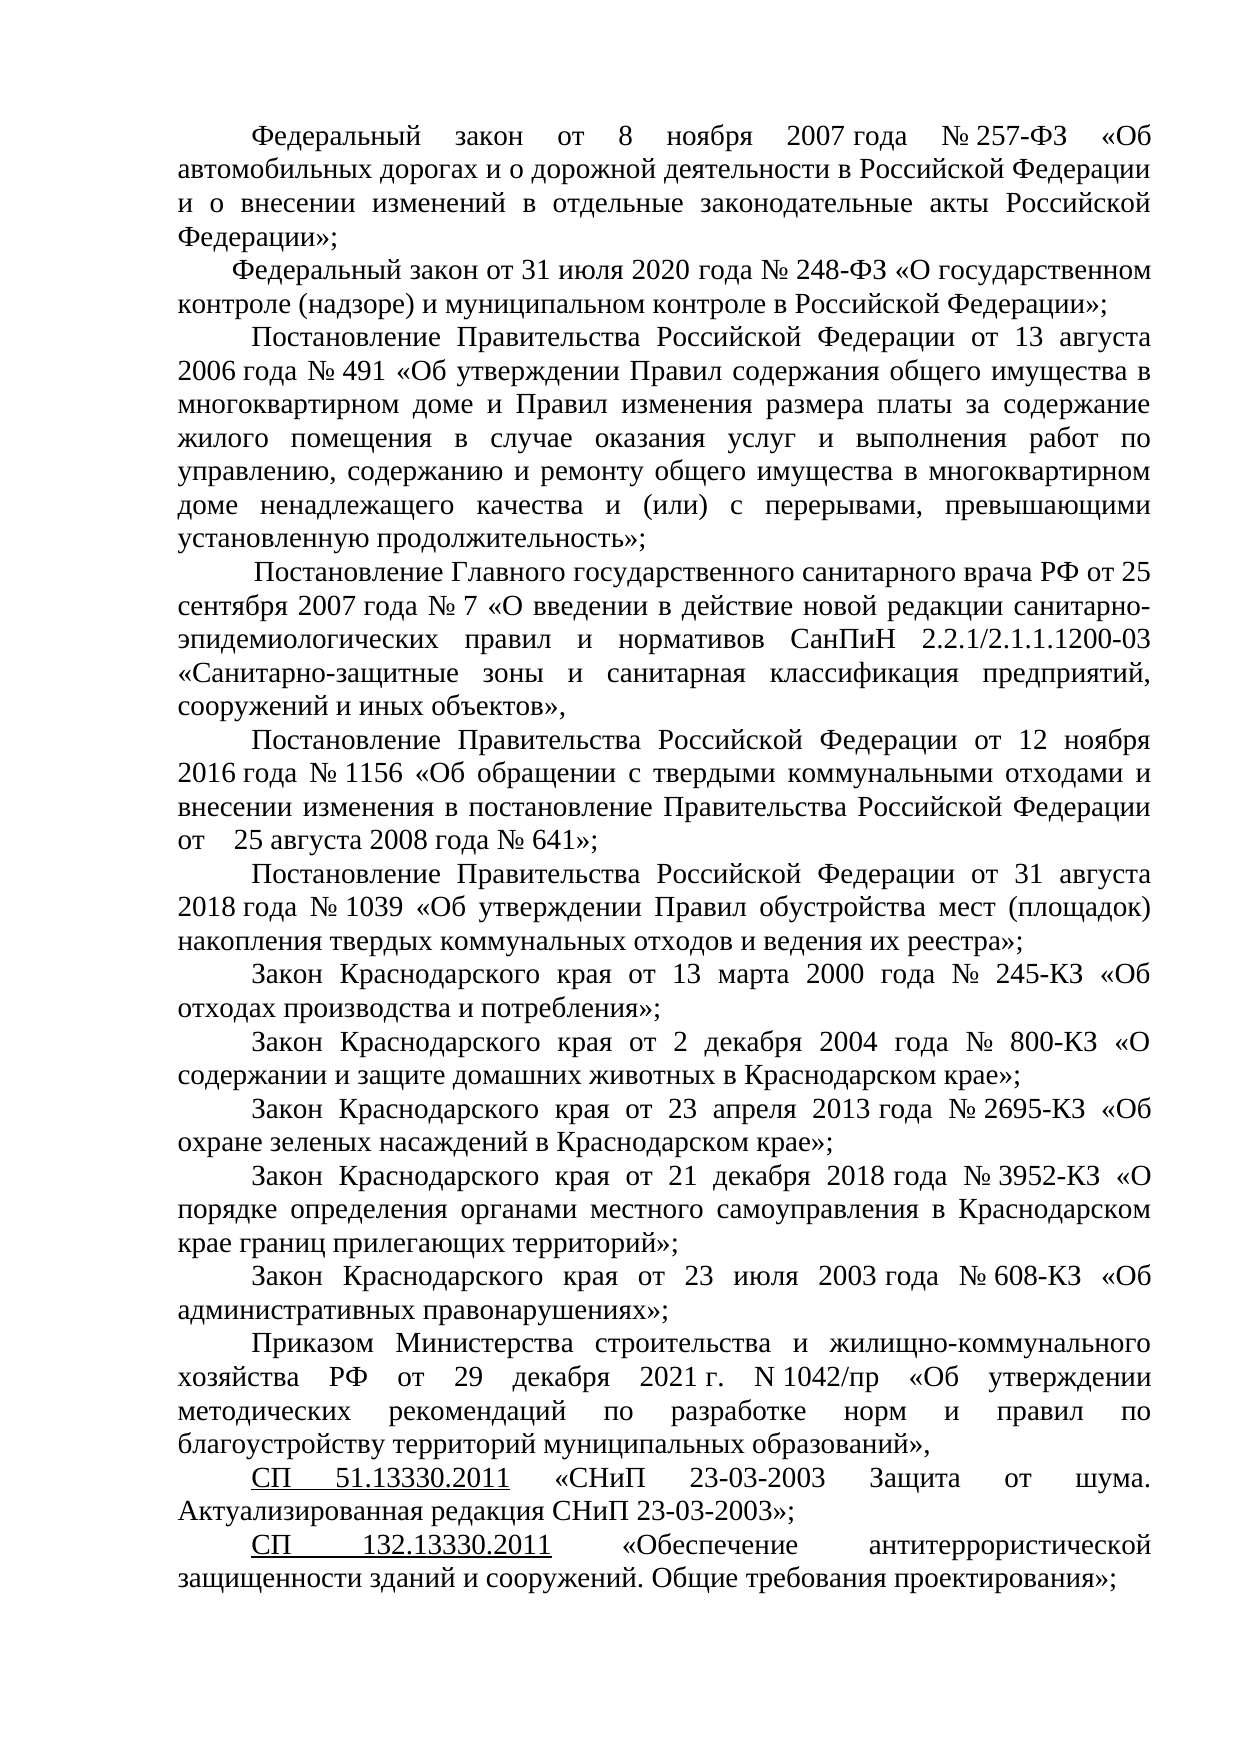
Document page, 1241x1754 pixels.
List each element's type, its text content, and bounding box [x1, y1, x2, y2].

text Приказом Министерства строительства и жилищно-коммунального хозяйства РФ от 29 декабря 2021 г. N 1042/пр «Об утверждении методических рекомендаций по разработке норм и правил по благоустройству территорий муниципальных образований», [177, 1326, 1152, 1460]
text Федеральный закон от 8 ноября 2007 года № 257-ФЗ «Об автомобильных дорогах и о дорожной деятельности в Российской Федерации и о внесении изменений в отдельные законодательные акты Российской Федерации»; Ф Федеральный закон от 31 июля 2020 года № 248-ФЗ «О государственном контроле (надзоре) и муниципальном контроле в Российской Федерации»; [177, 118, 1152, 319]
text Постановление Правительства Российской Федерации от 31 августа 2018 года № 1039 «Об утверждении Правил обустройства мест (площадок) накопления твердых коммунальных отходов и ведения их реестра»; [177, 856, 1152, 957]
text Закон Краснодарского края от 2 декабря 2004 года № 800-КЗ «О содержании и защите домашних животных в Краснодарском крае»; [177, 1024, 1152, 1091]
text СП 51.13330.2011 «СНиП 23-03-2003 Защита от шума. Актуализированная редакция СНиП 23-03-2003»; [177, 1460, 1152, 1527]
text Постановление Правительства Российской Федерации от 12 ноября 2016 года № 1156 «Об обращении с твердыми коммунальными отходами и внесении изменения в постановление Правительства Российской Федерации от 25 августа 2008 года № 641»; [177, 722, 1152, 856]
text Постановление Главного государственного санитарного врача РФ от 25 сентября 2007 года № 7 «О введении в действие новой редакции санитарно-эпидемиологических правил и нормативов СанПиН 2.2.1/2.1.1.1200-03 «Санитарно-защитные зоны и санитарная классификация предприятий, сооружений и иных объектов», [177, 554, 1152, 722]
text СП 132.13330.2011 «Обеспечение антитеррористической защищенности зданий и сооружений. Общие требования проектирования»; [177, 1527, 1152, 1594]
text Закон Краснодарского края от 13 марта 2000 года № 245-КЗ «Об отходах производства и потребления»; [177, 957, 1152, 1024]
text Закон Краснодарского края от 23 апреля 2013 года № 2695-КЗ «Об охране зеленых насаждений в Краснодарском крае»; [177, 1091, 1152, 1158]
text Закон Краснодарского края от 21 декабря 2018 года № 3952-КЗ «О порядке определения органами местного самоуправления в Краснодарском крае границ прилегающих территорий»; [177, 1158, 1152, 1258]
text Постановление Правительства Российской Федерации от 13 августа 2006 года № 491 «Об утверждении Правил содержания общего имущества в многоквартирном доме и Правил изменения размера платы за содержание жилого помещения в случае оказания услуг и выполнения работ по управлению, содержанию и ремонту общего имущества в многоквартирном доме ненадлежащего качества и (или) с перерывами, превышающими установленную продолжительность»; [177, 319, 1152, 554]
text Закон Краснодарского края от 23 июля 2003 года № 608-КЗ «Об административных правонарушениях»; [177, 1258, 1152, 1326]
